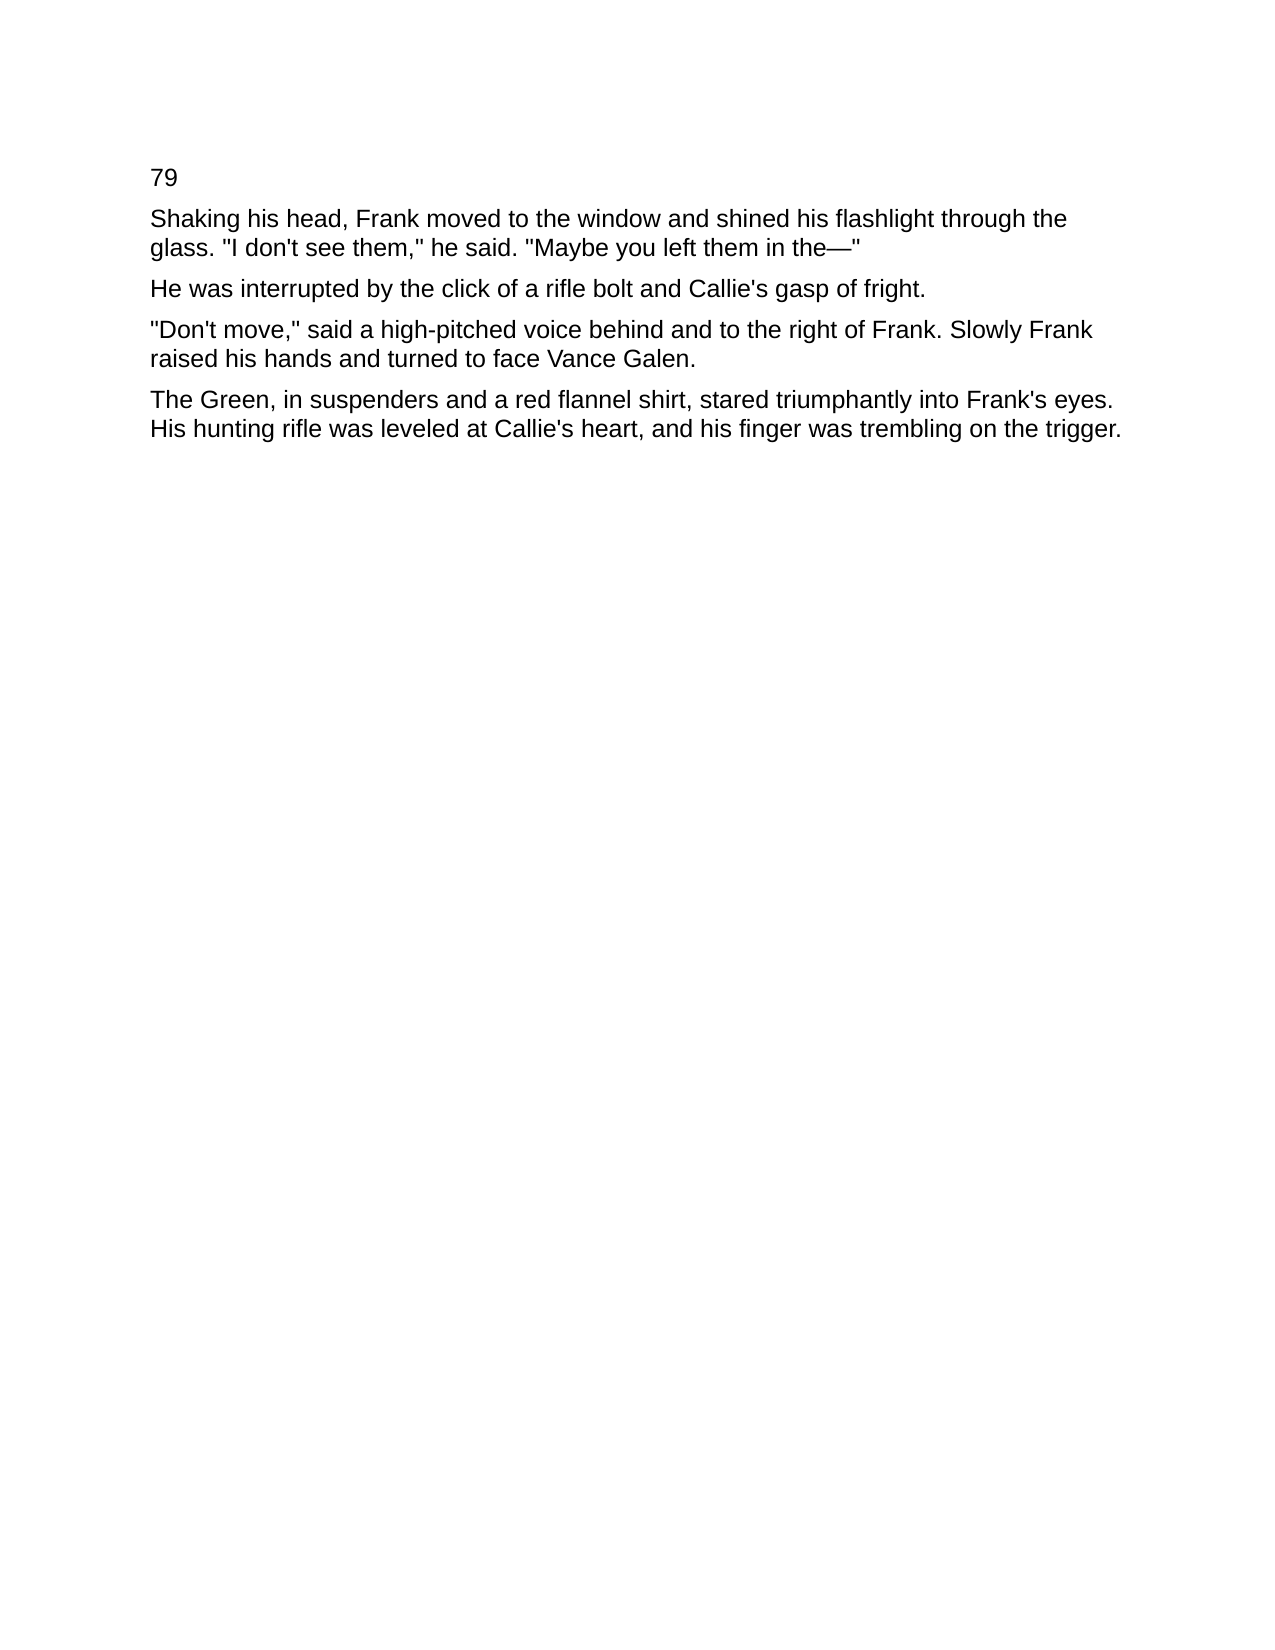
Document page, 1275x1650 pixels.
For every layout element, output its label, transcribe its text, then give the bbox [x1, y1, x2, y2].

text He was interrupted by the click of a rifle bolt and Callie's gasp of fright. [150, 274, 1125, 302]
text The Green, in suspenders and a red flannel shirt, stared triumphantly into Frank's eyes. His hunting rifle was leveled at Callie's heart, and his finger was trembling on the trigger. [150, 385, 1125, 442]
text Shaking his head, Frank moved to the window and shined his flashlight through the glass. "I don't see them," he said. "Maybe you left them in the—" [150, 204, 1125, 261]
text "Don't move," said a high-pitched voice behind and to the right of Frank. Slowly Frank raised his hands and turned to face Vance Galen. [150, 315, 1125, 372]
text 79 [150, 162, 1125, 191]
